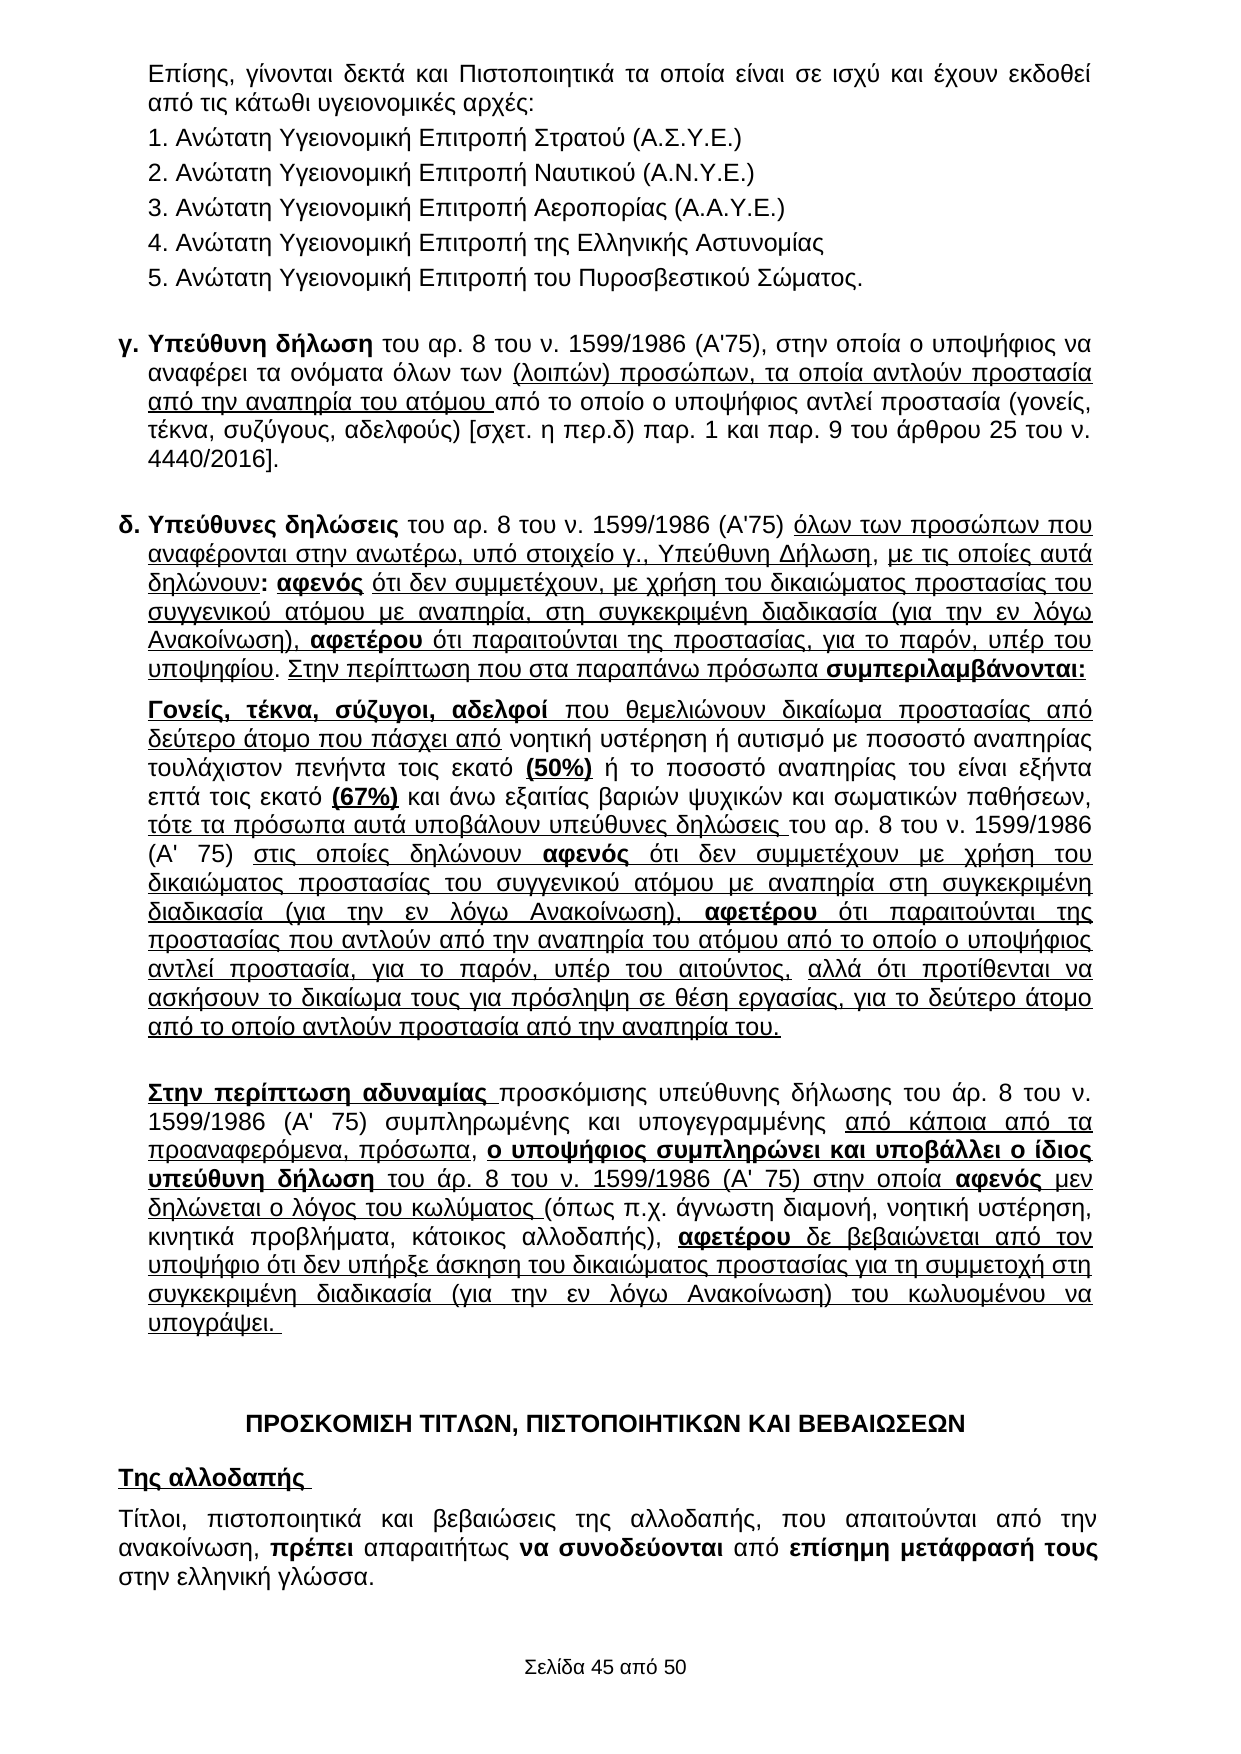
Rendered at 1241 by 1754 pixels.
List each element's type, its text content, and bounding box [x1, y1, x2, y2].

text δ. Υπεύθυνες δηλώσεις του αρ. 8 του ν. 1599/1986 (Α'75) όλων των προσώπων που αναφέρονται στην ανωτέρω, υπό στοιχείο γ., Υπεύθυνη Δήλωση, με τις οποίες αυτά δηλώνουν: αφενός ότι δεν συμμετέχουν, με χρήση του δικαιώματος προστασίας του συγγενικού ατόμου με αναπηρία, στη συγκεκριμένη διαδικασία (για την εν λόγω Ανακοίνωση), αφετέρου ότι παραιτούνται της προστασίας, για το παρόν, υπέρ του υποψηφίου. Στην περίπτωση που στα παραπάνω πρόσωπα συμπεριλαμβάνονται: [118, 510, 1093, 683]
text Επίσης, γίνονται δεκτά και Πιστοποιητικά τα οποία είναι σε ισχύ και έχουν εκδοθεί από τις κάτωθι υγειονομικές αρχές: [148, 59, 1093, 117]
text Τίτλοι, πιστοποιητικά και βεβαιώσεις της αλλοδαπής, που απαιτούνται από την ανακοίνωση, πρέπει απαραιτήτως να συνοδεύονται από επίσημη μετάφρασή τους στην ελληνική γλώσσα. [118, 1504, 1099, 1590]
text 3. Ανώτατη Υγειονομική Επιτροπή Αεροπορίας (Α.Α.Υ.Ε.) [148, 193, 1093, 222]
text γ. Υπεύθυνη δήλωση του αρ. 8 του ν. 1599/1986 (Α'75), στην οποία ο υποψήφιος να αναφέρει τα ονόματα όλων των (λοιπών) προσώπων, τα οποία αντλούν προστασία από την αναπηρία του ατόμου από το οποίο ο υποψήφιος αντλεί προστασία (γονείς, τέκνα, συζύγους, αδελφούς) [σχετ. η περ.δ) παρ. 1 και παρ. 9 του άρθρου 25 του ν. 4440/2016]. [118, 329, 1093, 473]
text Στην περίπτωση αδυναμίας προσκόμισης υπεύθυνης δήλωσης του άρ. 8 του ν. 1599/1986 (Α' 75) συμπληρωμένης και υπογεγραμμένης από κάποια από τα προαναφερόμενα, πρόσωπα, ο υποψήφιος συμπληρώνει και υποβάλλει ο ίδιος υπεύθυνη δήλωση του άρ. 8 του ν. 1599/1986 (Α' 75) στην οποία αφενός μεν δηλώνεται ο λόγος του κωλύματος (όπως π.χ. άγνωστη διαμονή, νοητική υστέρηση, κινητικά προβλήματα, κάτοικος αλλοδαπής), αφετέρου δε βεβαιώνεται από τον υποψήφιο ότι δεν υπήρξε άσκηση του δικαιώματος προστασίας για τη συμμετοχή στη συγκεκριμένη διαδικασία (για την εν λόγω Ανακοίνωση) του κωλυομένου να υπογράψει. [148, 1190, 1093, 1304]
text 5. Ανώτατη Υγειονομική Επιτροπή του Πυροσβεστικού Σώματος. [148, 263, 1093, 292]
text ΠΡΟΣΚΟΜΙΣΗ ΤΙΤΛΩΝ, ΠΙΣΤΟΠΟΙΗΤΙΚΩΝ ΚΑΙ ΒΕΒΑΙΩΣΕΩΝ [118, 1409, 1093, 1438]
text Στην περίπτωση αδυναμίας προσκόμισης υπεύθυνης δήλωσης του άρ. 8 του ν. 1599/1986 (Α' 75) συμπληρωμένης και υπογεγραμμένης από κάποια από τα προαναφερόμενα, πρόσωπα, ο υποψήφιος συμπληρώνει και υποβάλλει ο ίδιος υπεύθυνη δήλωση του άρ. 8 του ν. 1599/1986 (Α' 75) στην οποία αφενός μεν δηλώνεται ο λόγος του κωλύματος (όπως π.χ. άγνωστη διαμονή, νοητική υστέρηση, κινητικά προβλήματα, κάτοικος αλλοδαπής), αφετέρου δε βεβαιώνεται από τον υποψήφιο ότι δεν υπήρξε άσκηση του δικαιώματος προστασίας για τη συμμετοχή στη συγκεκριμένη διαδικασία (για την εν λόγω Ανακοίνωση) του κωλυομένου να υπογράψει. [148, 1078, 1093, 1189]
text 4. Ανώτατη Υγειονομική Επιτροπή της Ελληνικής Αστυνομίας [148, 228, 1093, 257]
text 1. Ανώτατη Υγειονομική Επιτροπή Στρατού (Α.Σ.Υ.Ε.) [148, 123, 1093, 152]
text 2. Ανώτατη Υγειονομική Επιτροπή Ναυτικού (Α.Ν.Υ.Ε.) [148, 158, 1093, 187]
text Γονείς, τέκνα, σύζυγοι, αδελφοί που θεμελιώνουν δικαίωμα προστασίας από δεύτερο άτομο που πάσχει από νοητική υστέρηση ή αυτισμό με ποσοστό αναπηρίας τουλάχιστον πενήντα τοις εκατό (50%) ή το ποσοστό αναπηρίας του είναι εξήντα επτά τοις εκατό (67%) και άνω εξαιτίας βαριών ψυχικών και σωματικών παθήσεων, τότε τα πρόσωπα αυτά υποβάλουν υπεύθυνες δηλώσεις του αρ. 8 του ν. 1599/1986 (Α' 75) στις οποίες δηλώνουν αφενός ότι δεν συμμετέχουν με χρήση του δικαιώματος προστασίας του συγγενικού ατόμου με αναπηρία στη συγκεκριμένη διαδικασία (για την εν λόγω Ανακοίνωση), αφετέρου ότι παραιτούνται της προστασίας που αντλούν από την αναπηρία του ατόμου από το οποίο ο υποψήφιος αντλεί προστασία, για το παρόν, υπέρ του αιτούντος, αλλά ότι προτίθενται να ασκήσουν το δικαίωμα τους για πρόσληψη σε θέση εργασίας, για το δεύτερο άτομο από το οποίο αντλούν προστασία από την αναπηρία του. [118, 695, 1093, 1040]
text Της αλλοδαπής [118, 1463, 1099, 1492]
